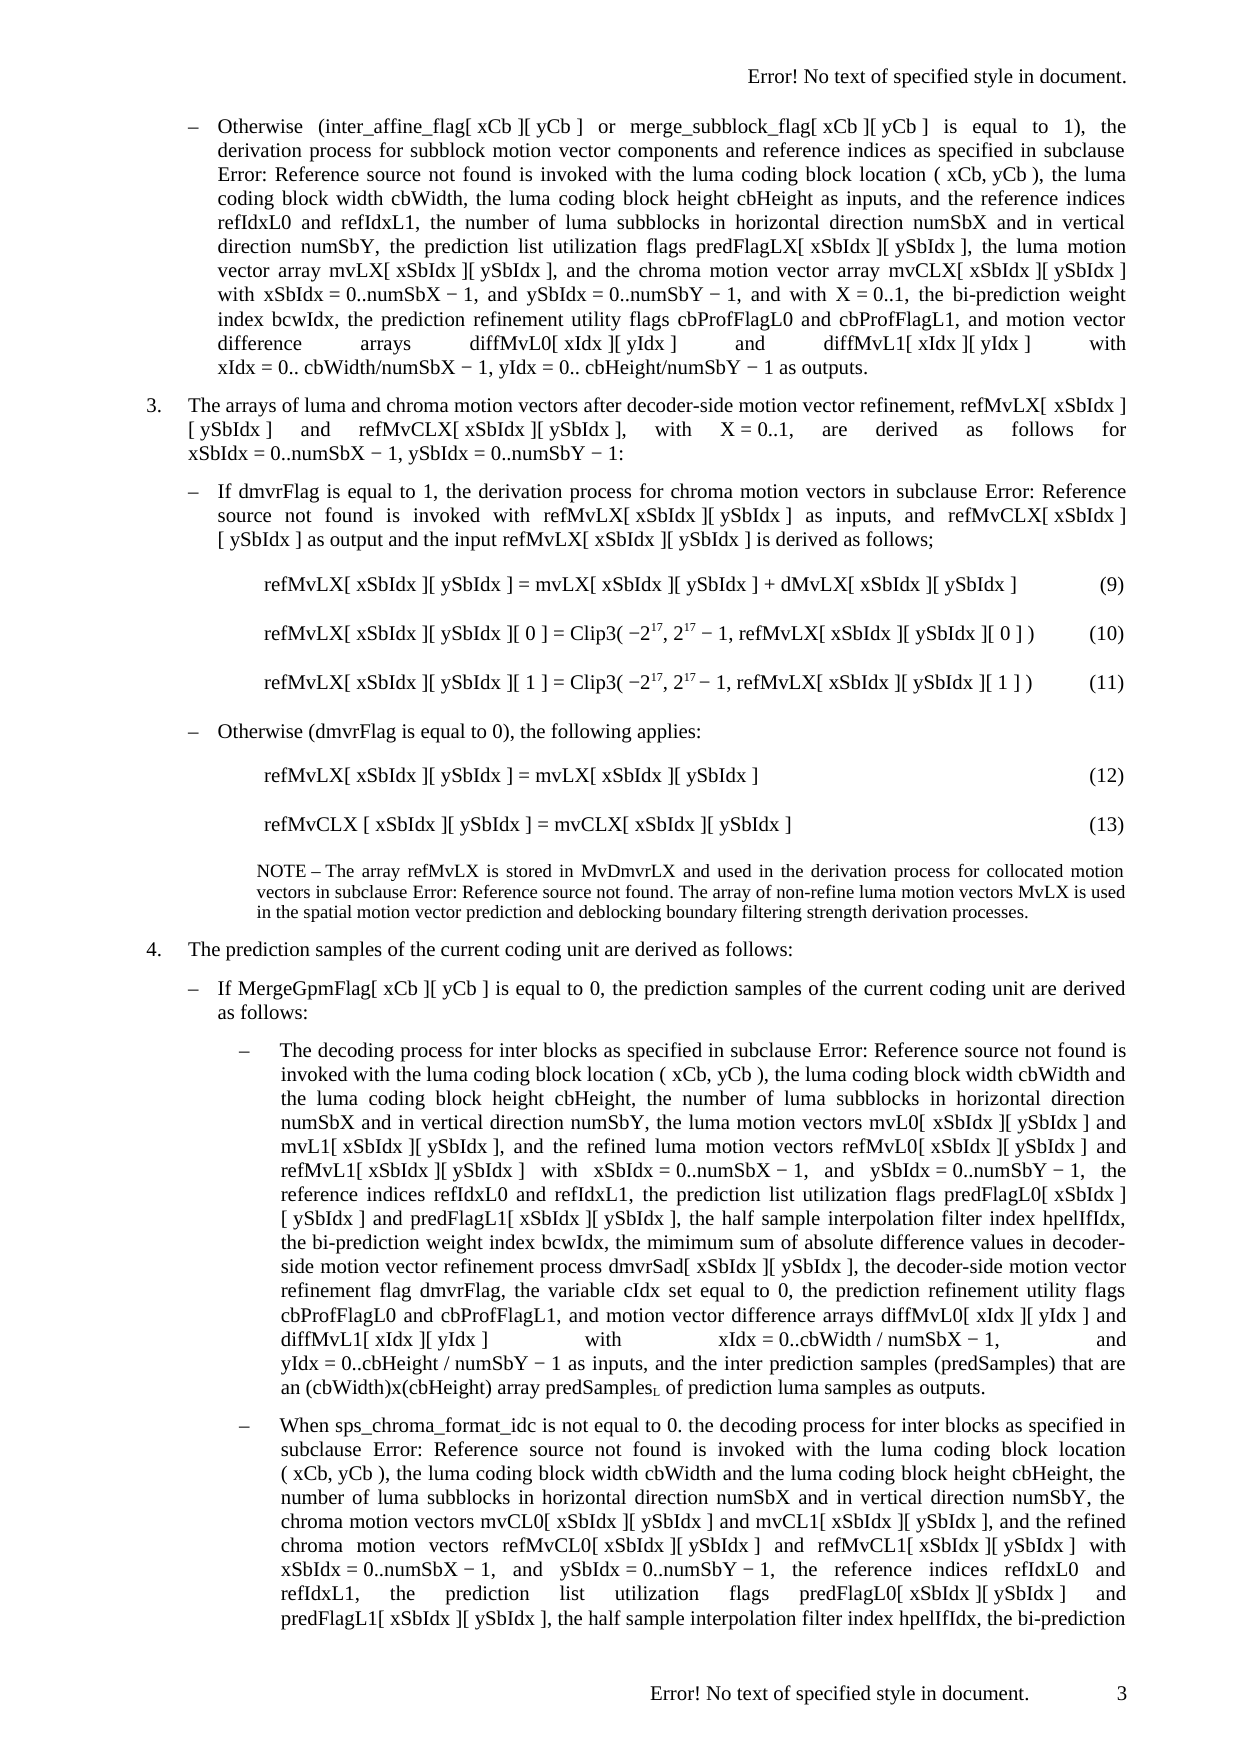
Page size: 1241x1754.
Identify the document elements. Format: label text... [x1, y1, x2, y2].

list Otherwise (dmvrFlag is equal to 0), the following applies: [188, 719, 1126, 743]
list If MergeGpmFlag[ xCb ][ yCb ] is equal to 0, the prediction samples of the current coding unit are derived as follows: [188, 976, 1126, 1024]
list The prediction samples of the current coding unit are derived as follows: [146, 937, 1126, 961]
list The arrays of luma and chroma motion vectors after decoder-side motion vector refinement, refMvLX[ xSbIdx ][ ySbIdx ] and refMvCLX[ xSbIdx ][ ySbIdx ], with X = 0..1, are derived as follows for xSbIdx = 0..numSbX − 1, ySbIdx = 0..numSbY − 1: [146, 393, 1126, 465]
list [239, 1413, 1126, 1629]
